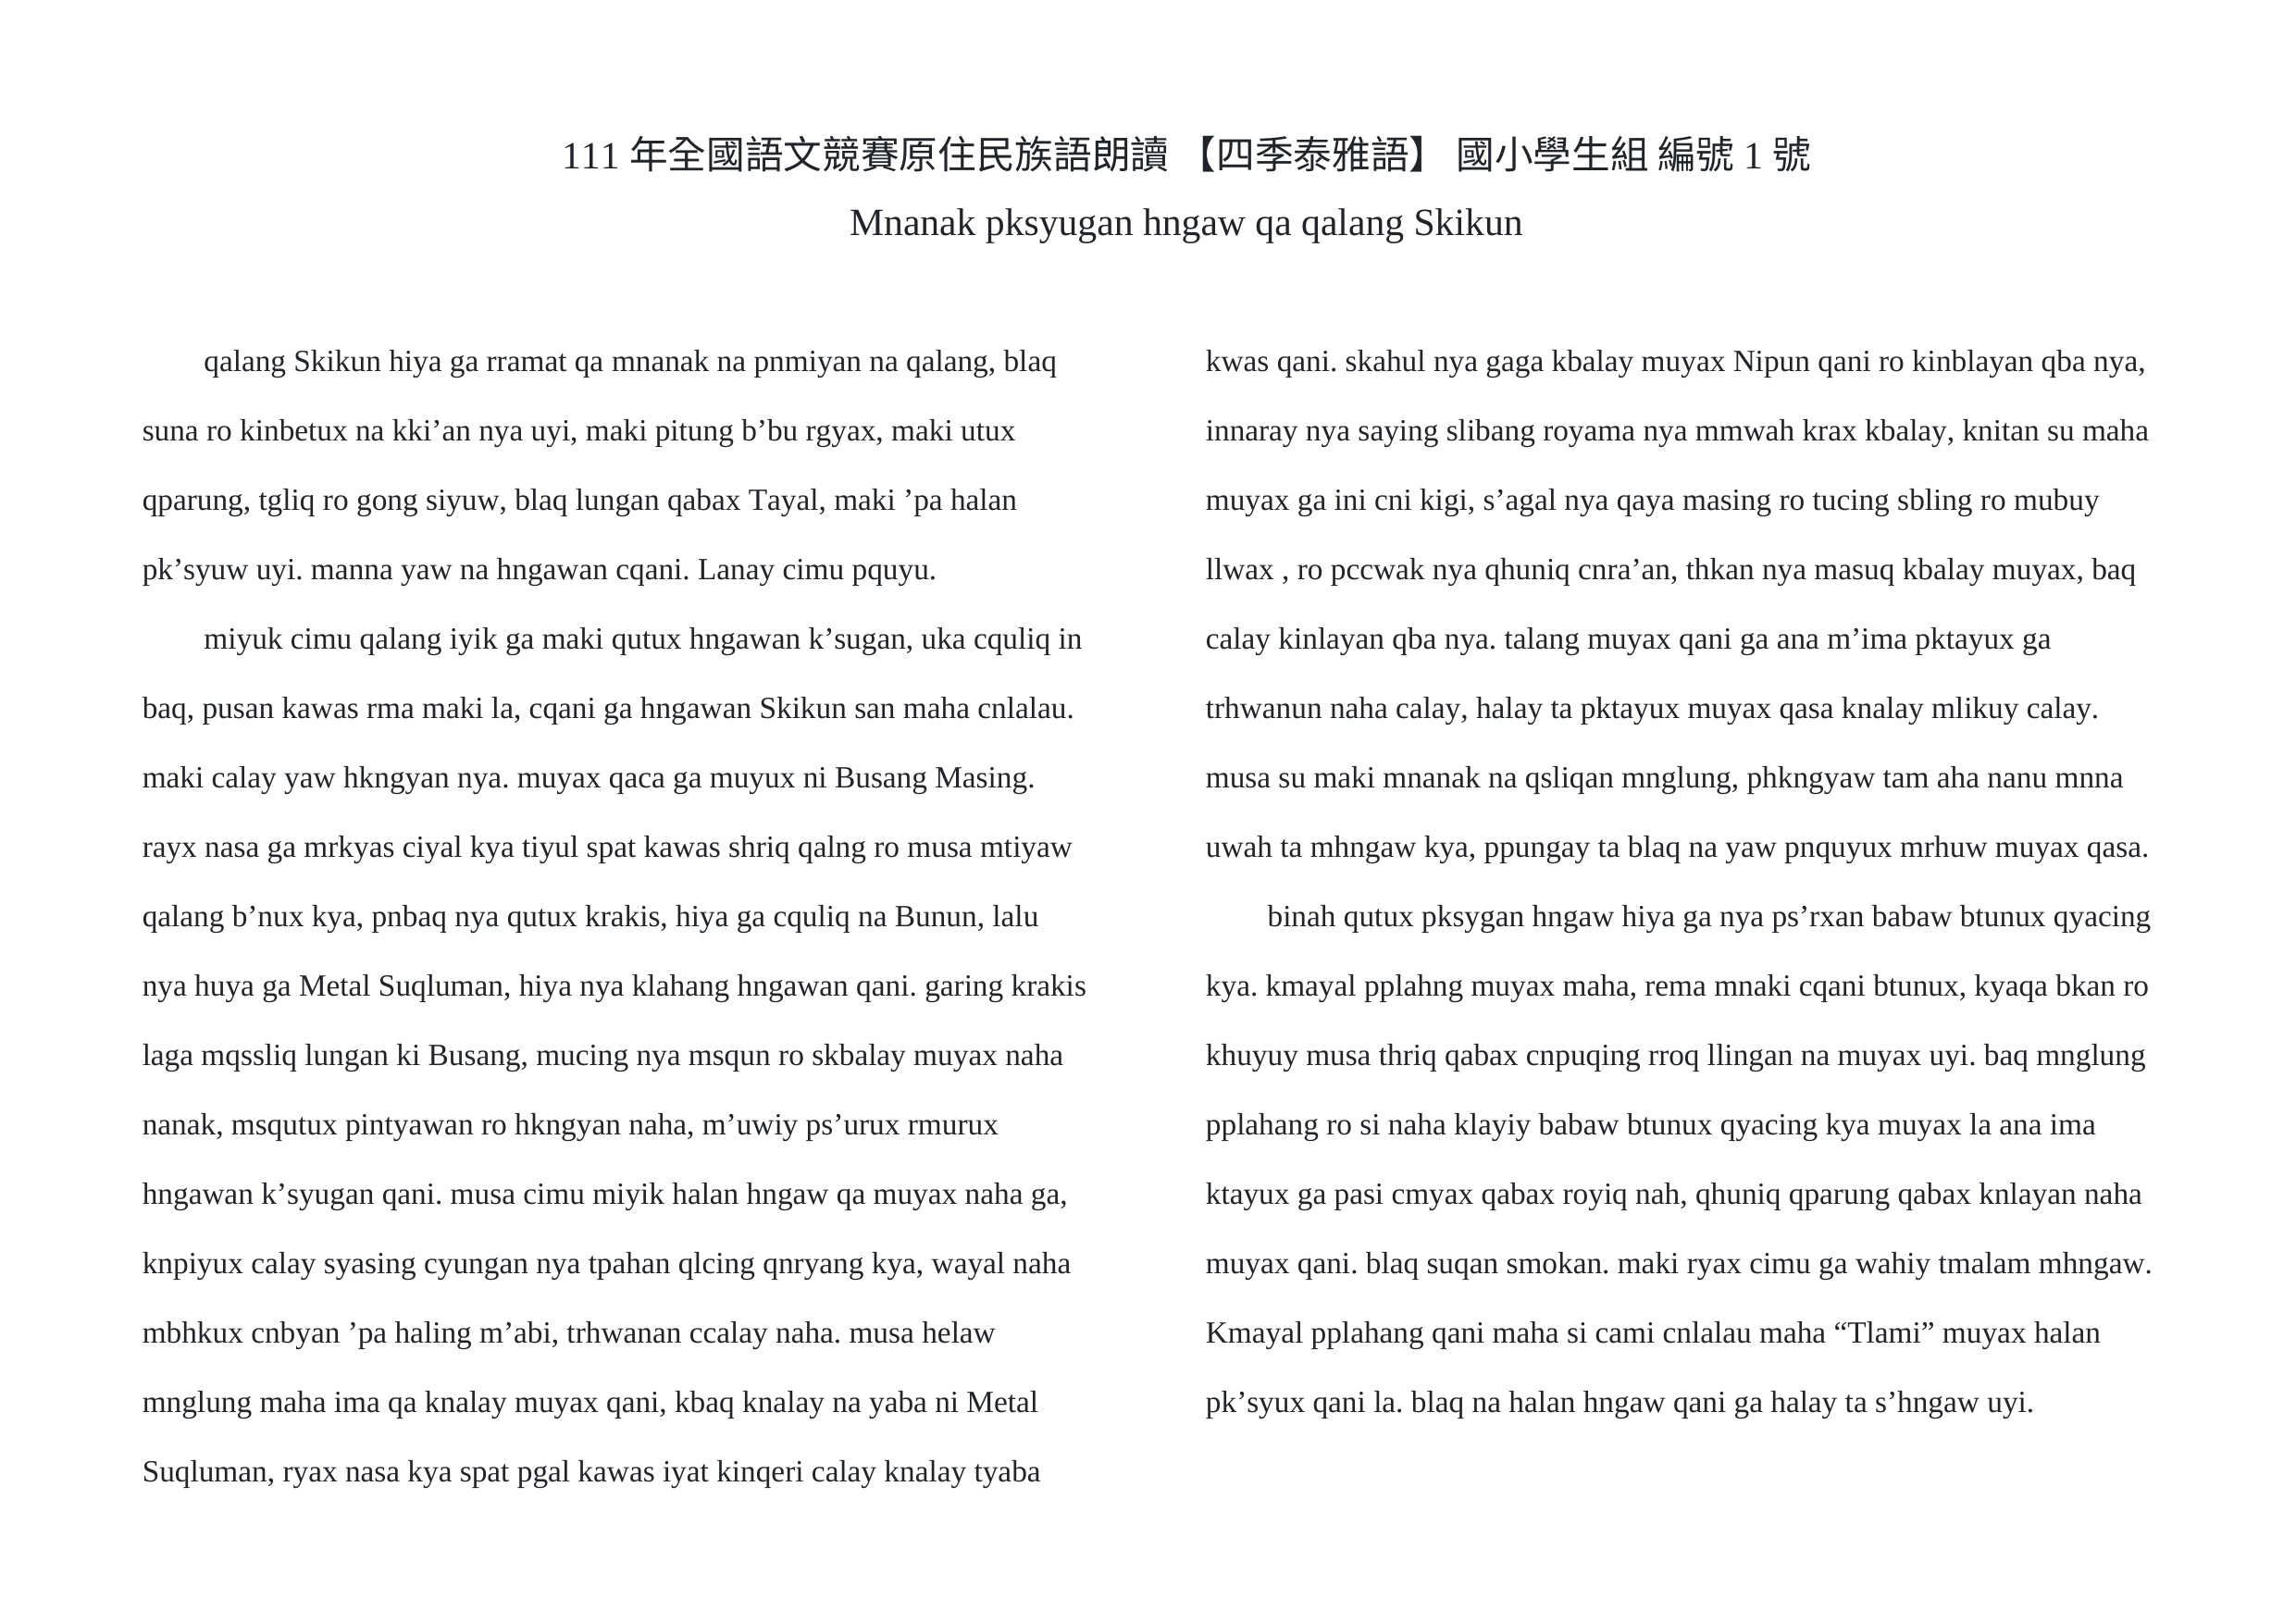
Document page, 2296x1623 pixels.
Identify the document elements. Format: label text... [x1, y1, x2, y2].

text qalang Skikun hiya ga rramat qa mnanak na pnmiyan na qalang, blaq suna ro kinbetux na kki’an nya uyi, maki pitung b’bu rgyax, maki utux qparung, tgliq ro gong siyuw, blaq lungan qabax Tayal, maki ’pa halan pk’syuw uyi. manna yaw na hngawan cqani. Lanay cimu pquyu. [142, 326, 1090, 603]
text binah qutux pksygan hngaw hiya ga nya ps’rxan babaw btunux qyacing kya. kmayal pplahng muyax maha, rema mnaki cqani btunux, kyaqa bkan ro khuyuy musa thriq qabax cnpuqing rroq llingan na muyax uyi. baq mnglung pplahang ro si naha klayiy babaw btunux qyacing kya muyax la ana ima ktayux ga pasi cmyax qabax royiq nah, qhuniq qparung qabax knlayan naha muyax qani. blaq suqan smokan. maki ryax cimu ga wahiy tmalam mhngaw. Kmayal pplahang qani maha si cami cnlalau maha “Tlami” muyax halan pk’syux qani la. blaq na halan hngaw qani ga halay ta s’hngaw uyi. [1206, 881, 2153, 1436]
text 111 年全國語文競賽原住民族語朗讀 【四季泰雅語】 國小學生組 編號 1 號 [142, 118, 2153, 187]
text miyuk cimu qalang iyik ga maki qutux hngawan k’sugan, uka cquliq in baq, pusan kawas rma maki la, cqani ga hngawan Skikun san maha cnlalau. maki calay yaw hkngyan nya. muyax qaca ga muyux ni Busang Masing. rayx nasa ga mrkyas ciyal kya tiyul spat kawas shriq qalng ro musa mtiyaw qalang b’nux kya, pnbaq nya qutux krakis, hiya ga cquliq na Bunun, lalu nya huya ga Metal Suqluman, hiya nya klahang hngawan qani. garing krakis laga mqssliq lungan ki Busang, mucing nya msqun ro skbalay muyax naha nanak, msqutux pintyawan ro hkngyan naha, m’uwiy ps’urux rmurux hngawan k’syugan qani. musa cimu miyik halan hngaw qa muyax naha ga, knpiyux calay syasing cyungan nya tpahan qlcing qnryang kya, wayal naha mbhkux cnbyan ’pa haling m’abi, trhwanan ccalay naha. musa helaw mnglung maha ima qa knalay muyax qani, kbaq knalay na yaba ni Metal Suqluman, ryax nasa kya spat pgal kawas iyat kinqeri calay knalay tyaba kwas qani. skahul nya gaga kbalay muyax Nipun qani ro kinblayan qba nya, innaray nya saying slibang royama nya mmwah krax kbalay, knitan su maha muyax ga ini cni kigi, s’agal nya qaya masing ro tucing sbling ro mubuy llwax , ro pccwak nya qhuniq cnra’an, thkan nya masuq kbalay muyax, baq calay kinlayan qba nya. talang muyax qani ga ana m’ima pktayux ga trhwanun naha calay, halay ta pktayux muyax qasa knalay mlikuy calay. musa su maki mnanak na qsliqan mnglung, phkngyaw tam aha nanu mnna uwah ta mhngaw kya, ppungay ta blaq na yaw pnquyux mrhuw muyax qasa. [142, 603, 1090, 1505]
text miyuk cimu qalang iyik ga maki qutux hngawan k’sugan, uka cquliq in baq, pusan kawas rma maki la, cqani ga hngawan Skikun san maha cnlalau. maki calay yaw hkngyan nya. muyax qaca ga muyux ni Busang Masing. rayx nasa ga mrkyas ciyal kya tiyul spat kawas shriq qalng ro musa mtiyaw qalang b’nux kya, pnbaq nya qutux krakis, hiya ga cquliq na Bunun, lalu nya huya ga Metal Suqluman, hiya nya klahang hngawan qani. garing krakis laga mqssliq lungan ki Busang, mucing nya msqun ro skbalay muyax naha nanak, msqutux pintyawan ro hkngyan naha, m’uwiy ps’urux rmurux hngawan k’syugan qani. musa cimu miyik halan hngaw qa muyax naha ga, knpiyux calay syasing cyungan nya tpahan qlcing qnryang kya, wayal naha mbhkux cnbyan ’pa haling m’abi, trhwanan ccalay naha. musa helaw mnglung maha ima qa knalay muyax qani, kbaq knalay na yaba ni Metal Suqluman, ryax nasa kya spat pgal kawas iyat kinqeri calay knalay tyaba kwas qani. skahul nya gaga kbalay muyax Nipun qani ro kinblayan qba nya, innaray nya saying slibang royama nya mmwah krax kbalay, knitan su maha muyax ga ini cni kigi, s’agal nya qaya masing ro tucing sbling ro mubuy llwax , ro pccwak nya qhuniq cnra’an, thkan nya masuq kbalay muyax, baq calay kinlayan qba nya. talang muyax qani ga ana m’ima pktayux ga trhwanun naha calay, halay ta pktayux muyax qasa knalay mlikuy calay. musa su maki mnanak na qsliqan mnglung, phkngyaw tam aha nanu mnna uwah ta mhngaw kya, ppungay ta blaq na yaw pnquyux mrhuw muyax qasa. [1206, 326, 2153, 881]
text Mnanak pksyugan hngaw qa qalang Skikun [142, 187, 2153, 256]
